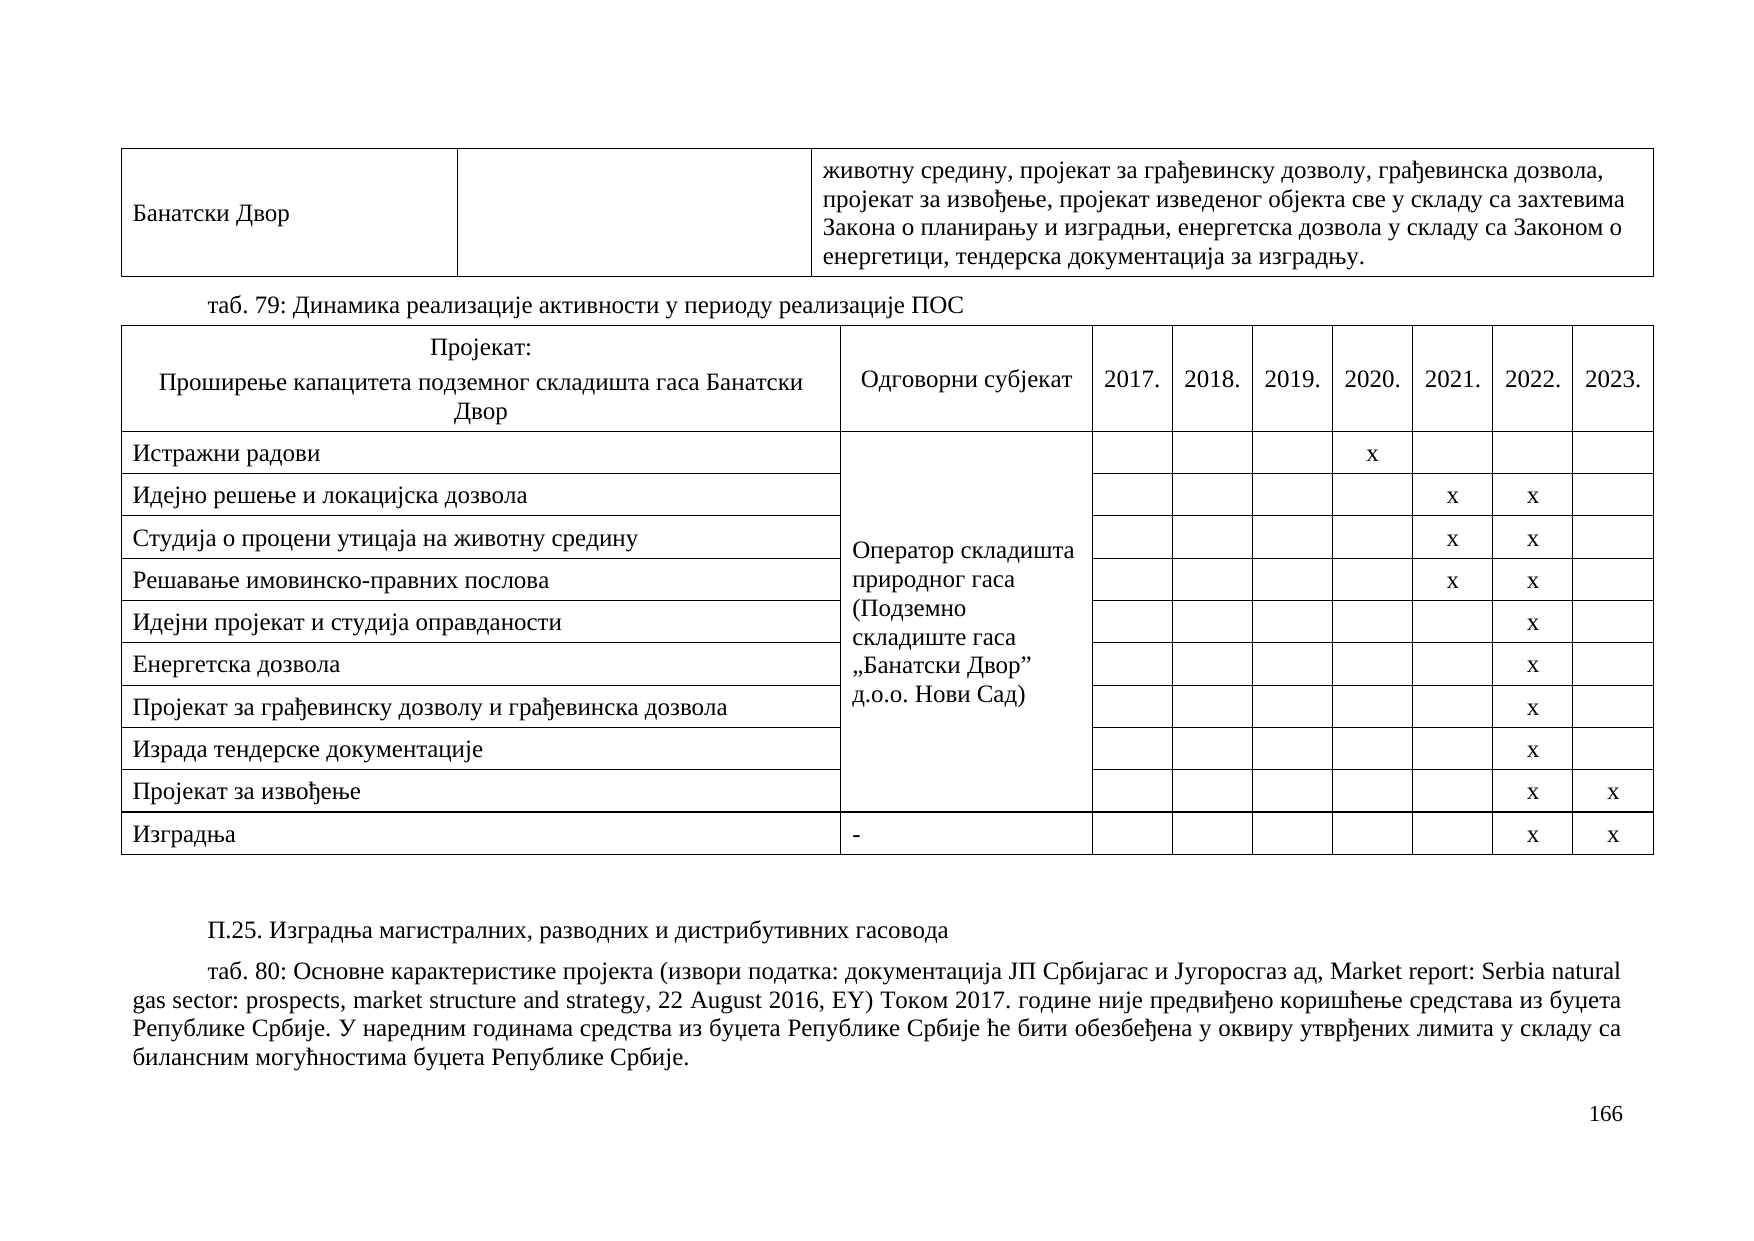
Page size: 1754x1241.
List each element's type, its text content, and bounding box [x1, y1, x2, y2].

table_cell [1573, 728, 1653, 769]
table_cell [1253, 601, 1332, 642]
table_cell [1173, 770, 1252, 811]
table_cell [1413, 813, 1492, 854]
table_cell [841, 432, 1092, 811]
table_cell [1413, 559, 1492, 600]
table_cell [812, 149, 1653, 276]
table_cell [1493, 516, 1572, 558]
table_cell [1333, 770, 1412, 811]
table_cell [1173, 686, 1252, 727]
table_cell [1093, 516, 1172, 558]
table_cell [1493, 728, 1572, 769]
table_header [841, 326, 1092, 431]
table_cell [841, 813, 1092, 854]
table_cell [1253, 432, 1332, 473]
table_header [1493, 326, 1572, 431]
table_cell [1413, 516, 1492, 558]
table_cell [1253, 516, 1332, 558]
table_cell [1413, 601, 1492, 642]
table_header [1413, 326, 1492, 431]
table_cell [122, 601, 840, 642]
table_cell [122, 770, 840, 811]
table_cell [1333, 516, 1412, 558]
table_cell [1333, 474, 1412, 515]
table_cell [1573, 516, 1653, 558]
text таб. 79: Динамика реализације активности у периоду реализације ПОС [132, 290, 1623, 318]
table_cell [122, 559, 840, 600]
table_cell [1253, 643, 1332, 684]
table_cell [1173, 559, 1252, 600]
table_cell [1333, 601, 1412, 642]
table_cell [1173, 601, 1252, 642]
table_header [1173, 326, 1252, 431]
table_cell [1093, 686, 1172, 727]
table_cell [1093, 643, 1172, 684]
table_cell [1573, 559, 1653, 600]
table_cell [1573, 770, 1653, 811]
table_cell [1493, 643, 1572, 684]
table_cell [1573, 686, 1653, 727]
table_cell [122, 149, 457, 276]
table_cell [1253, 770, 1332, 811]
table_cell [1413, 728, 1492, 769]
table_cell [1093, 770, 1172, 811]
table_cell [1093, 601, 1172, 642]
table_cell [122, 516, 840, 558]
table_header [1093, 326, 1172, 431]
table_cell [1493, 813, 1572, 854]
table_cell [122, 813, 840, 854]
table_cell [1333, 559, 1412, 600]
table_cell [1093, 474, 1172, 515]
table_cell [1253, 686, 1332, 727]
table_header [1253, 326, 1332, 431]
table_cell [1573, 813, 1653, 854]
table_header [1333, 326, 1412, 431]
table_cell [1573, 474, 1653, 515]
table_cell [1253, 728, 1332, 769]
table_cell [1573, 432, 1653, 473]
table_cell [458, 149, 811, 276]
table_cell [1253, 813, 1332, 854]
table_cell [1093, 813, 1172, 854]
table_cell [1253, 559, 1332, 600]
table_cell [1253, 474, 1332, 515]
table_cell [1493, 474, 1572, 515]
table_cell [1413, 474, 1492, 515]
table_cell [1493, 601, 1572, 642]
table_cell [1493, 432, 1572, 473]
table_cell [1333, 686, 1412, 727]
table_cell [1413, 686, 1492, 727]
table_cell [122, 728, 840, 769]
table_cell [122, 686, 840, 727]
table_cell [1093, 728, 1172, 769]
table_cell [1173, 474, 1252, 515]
list П.25. Изградња магистралних, разводних и дистрибутивних гасовода [207, 915, 1623, 943]
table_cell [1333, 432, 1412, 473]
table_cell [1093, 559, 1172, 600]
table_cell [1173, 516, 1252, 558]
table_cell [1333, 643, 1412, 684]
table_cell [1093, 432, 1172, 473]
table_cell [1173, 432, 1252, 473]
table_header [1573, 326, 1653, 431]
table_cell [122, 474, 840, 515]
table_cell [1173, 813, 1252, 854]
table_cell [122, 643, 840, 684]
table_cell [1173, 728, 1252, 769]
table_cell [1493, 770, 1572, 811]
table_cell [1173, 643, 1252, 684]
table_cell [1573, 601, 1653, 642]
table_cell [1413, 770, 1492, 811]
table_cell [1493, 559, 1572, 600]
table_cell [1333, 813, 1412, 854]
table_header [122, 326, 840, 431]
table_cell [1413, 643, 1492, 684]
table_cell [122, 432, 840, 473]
text таб. 80: Основне карактеристике пројекта (извори податка: документација ЈП Србијагас и Југоросгаз ад, Market report: Serbia natural gas sector: prospects, market structure and strategy, 22 August 2016, EY) Током 2017. године није предвиђено коришћење средстава из буџета Републике Србије. У наредним годинама средства из буџета Републике Србије ће бити обезбеђена у оквиру утврђених лимита у складу са билансним могућностима буџета Републике Србије. [132, 956, 1623, 1071]
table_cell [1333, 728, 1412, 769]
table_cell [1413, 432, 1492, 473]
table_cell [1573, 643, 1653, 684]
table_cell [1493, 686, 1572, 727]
